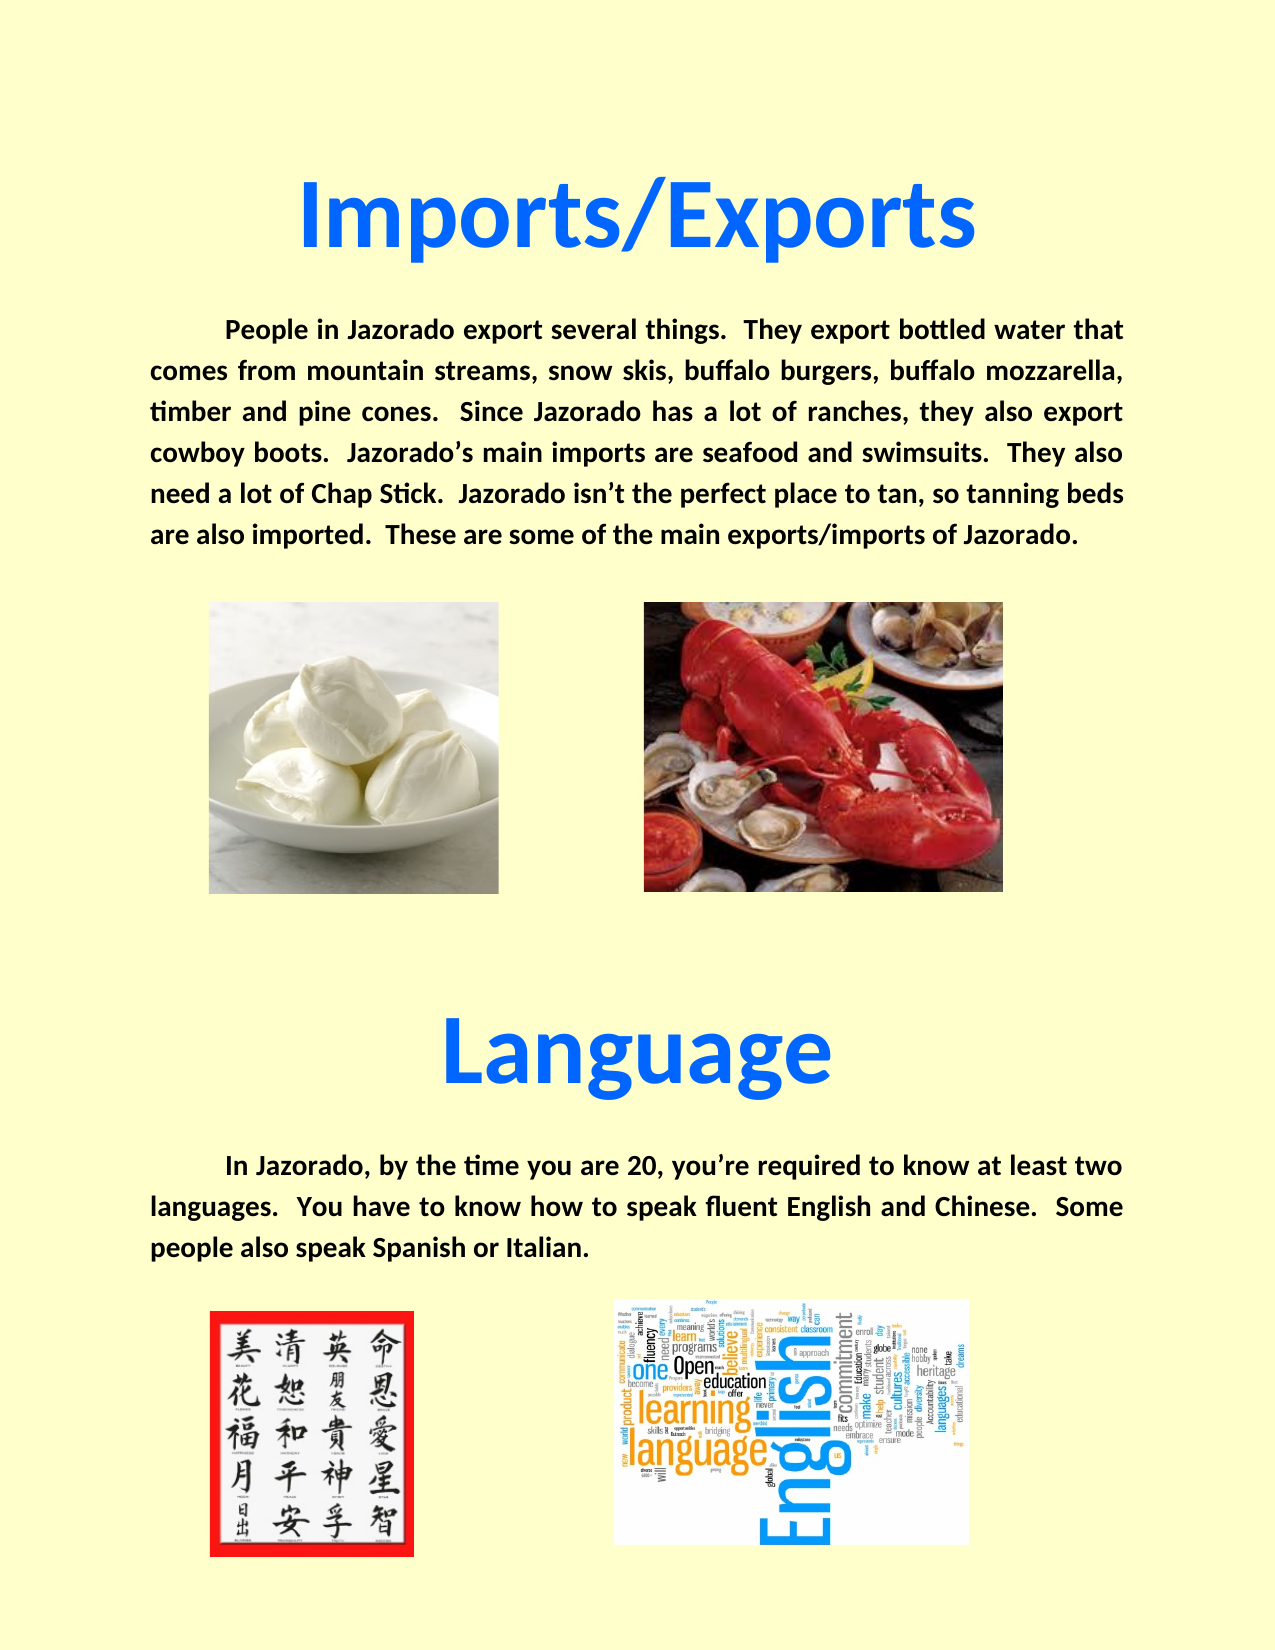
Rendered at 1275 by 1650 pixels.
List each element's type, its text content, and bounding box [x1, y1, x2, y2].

text People in Jazorado export several things. They export bottled water that comes from mountain streams, snow skis, buffalo burgers, buffalo mozzarella, timber and pine cones. Since Jazorado has a lot of ranches, they also export cowboy boots. Jazorado’s main imports are seafood and swimsuits. They also need a lot of Chap Stick. Jazorado isn’t the perfect place to tan, so tanning beds are also imported. These are some of the main exports/imports of Jazorado. [150, 311, 1125, 551]
picture [207, 602, 498, 892]
picture [207, 1311, 414, 1555]
text In Jazorado, by the time you are 20, you’re required to know at least two languages. You have to know how to speak fluent English and Chinese. Some people also speak Spanish or Italian. [150, 1147, 1125, 1265]
text Language [150, 986, 1125, 1108]
picture [612, 1299, 969, 1543]
picture [643, 602, 1003, 892]
text Imports/Exports [150, 150, 1125, 272]
